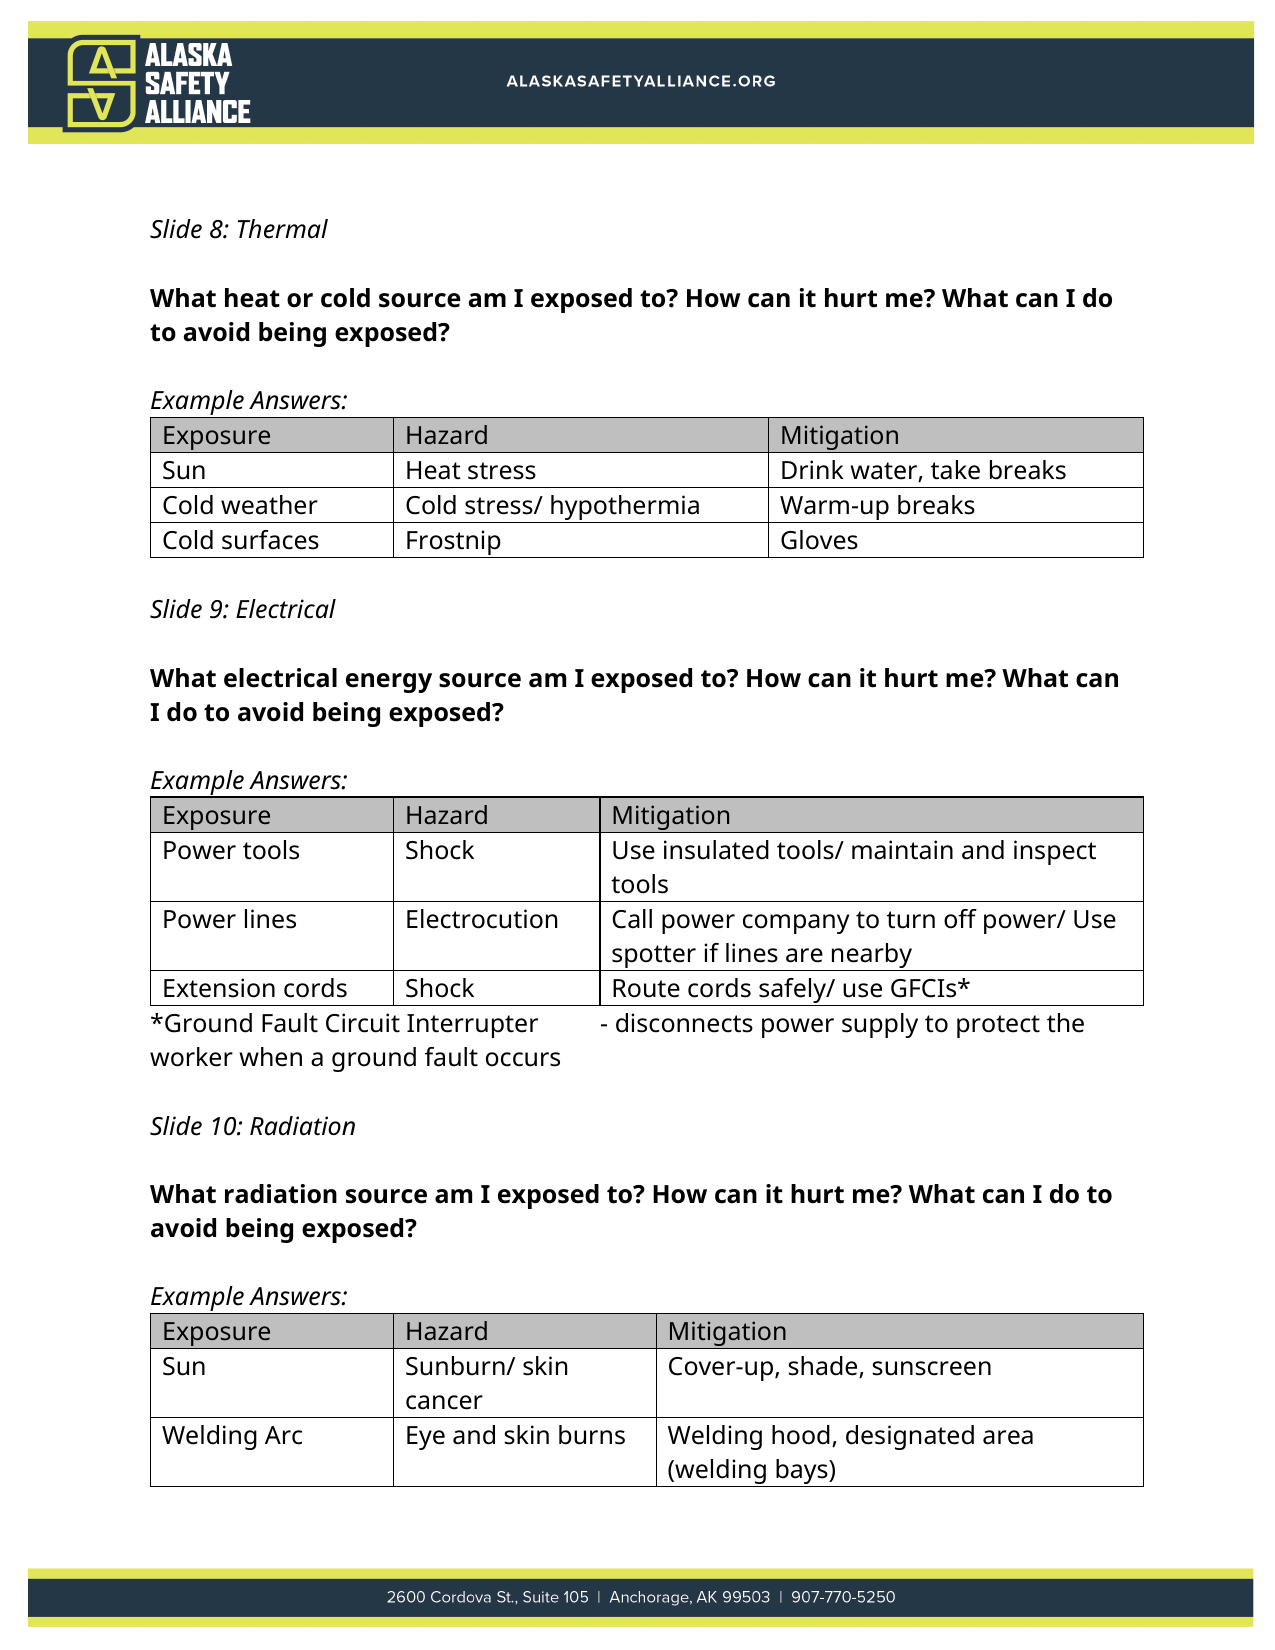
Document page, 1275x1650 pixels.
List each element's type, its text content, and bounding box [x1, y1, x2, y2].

table_header Hazard [394, 1314, 656, 1348]
text Example Answers: [150, 382, 1125, 417]
table_cell Welding Arc [151, 1418, 393, 1486]
picture [28, 1568, 1254, 1627]
table_header Exposure [151, 1314, 393, 1348]
table_cell Gloves [769, 523, 1143, 557]
table_cell Extension cords [151, 971, 393, 1005]
table_cell Power lines [151, 902, 393, 970]
table_cell Cold surfaces [151, 523, 393, 557]
text Example Answers: [150, 1278, 1125, 1313]
table_cell Cold weather [151, 488, 393, 522]
table_cell Warm-up breaks [769, 488, 1143, 522]
table_cell Sun [151, 1349, 393, 1417]
table_cell Sunburn/ skin cancer [394, 1349, 656, 1417]
table_cell Shock [394, 833, 599, 901]
table_cell Frostnip [394, 523, 768, 557]
table_cell Call power company to turn off power/ Use spotter if lines are nearby [601, 902, 1143, 970]
table_cell Cover-up, shade, sunscreen [657, 1349, 1143, 1417]
table_header Mitigation [601, 798, 1143, 832]
table_header Exposure [151, 798, 393, 832]
table_cell Route cords safely/ use GFCIs* [601, 971, 1143, 1005]
table_header Exposure [151, 418, 393, 452]
table_header Mitigation [657, 1314, 1143, 1348]
text *Ground Fault Circuit Interrupter - disconnects power supply to protect the worker when a ground fault occurs [150, 1006, 1125, 1074]
picture [28, 21, 1255, 144]
table_cell Welding hood, designated area (welding bays) [657, 1418, 1143, 1486]
text Slide 9: Electrical [150, 592, 1125, 626]
table_cell Eye and skin burns [394, 1418, 656, 1486]
table_cell Use insulated tools/ maintain and inspect tools [601, 833, 1143, 901]
text What radiation source am I exposed to? How can it hurt me? What can I do to avoid being exposed? [150, 1176, 1125, 1244]
table_header Hazard [394, 418, 768, 452]
table_header Hazard [394, 798, 599, 832]
text Slide 10: Radiation [150, 1108, 1125, 1142]
table_header Mitigation [769, 418, 1143, 452]
table_cell Sun [151, 453, 393, 487]
table_cell Heat stress [394, 453, 768, 487]
text Example Answers: [150, 762, 1125, 796]
table_cell Shock [394, 971, 599, 1005]
table_cell Power tools [151, 833, 393, 901]
table_cell Electrocution [394, 902, 599, 970]
text What heat or cold source am I exposed to? How can it hurt me? What can I do to avoid being exposed? [150, 280, 1125, 348]
text What electrical energy source am I exposed to? How can it hurt me? What can I do to avoid being exposed? [150, 660, 1125, 728]
text Slide 8: Thermal [150, 212, 1125, 246]
table_cell Drink water, take breaks [769, 453, 1143, 487]
table_cell Cold stress/ hypothermia [394, 488, 768, 522]
